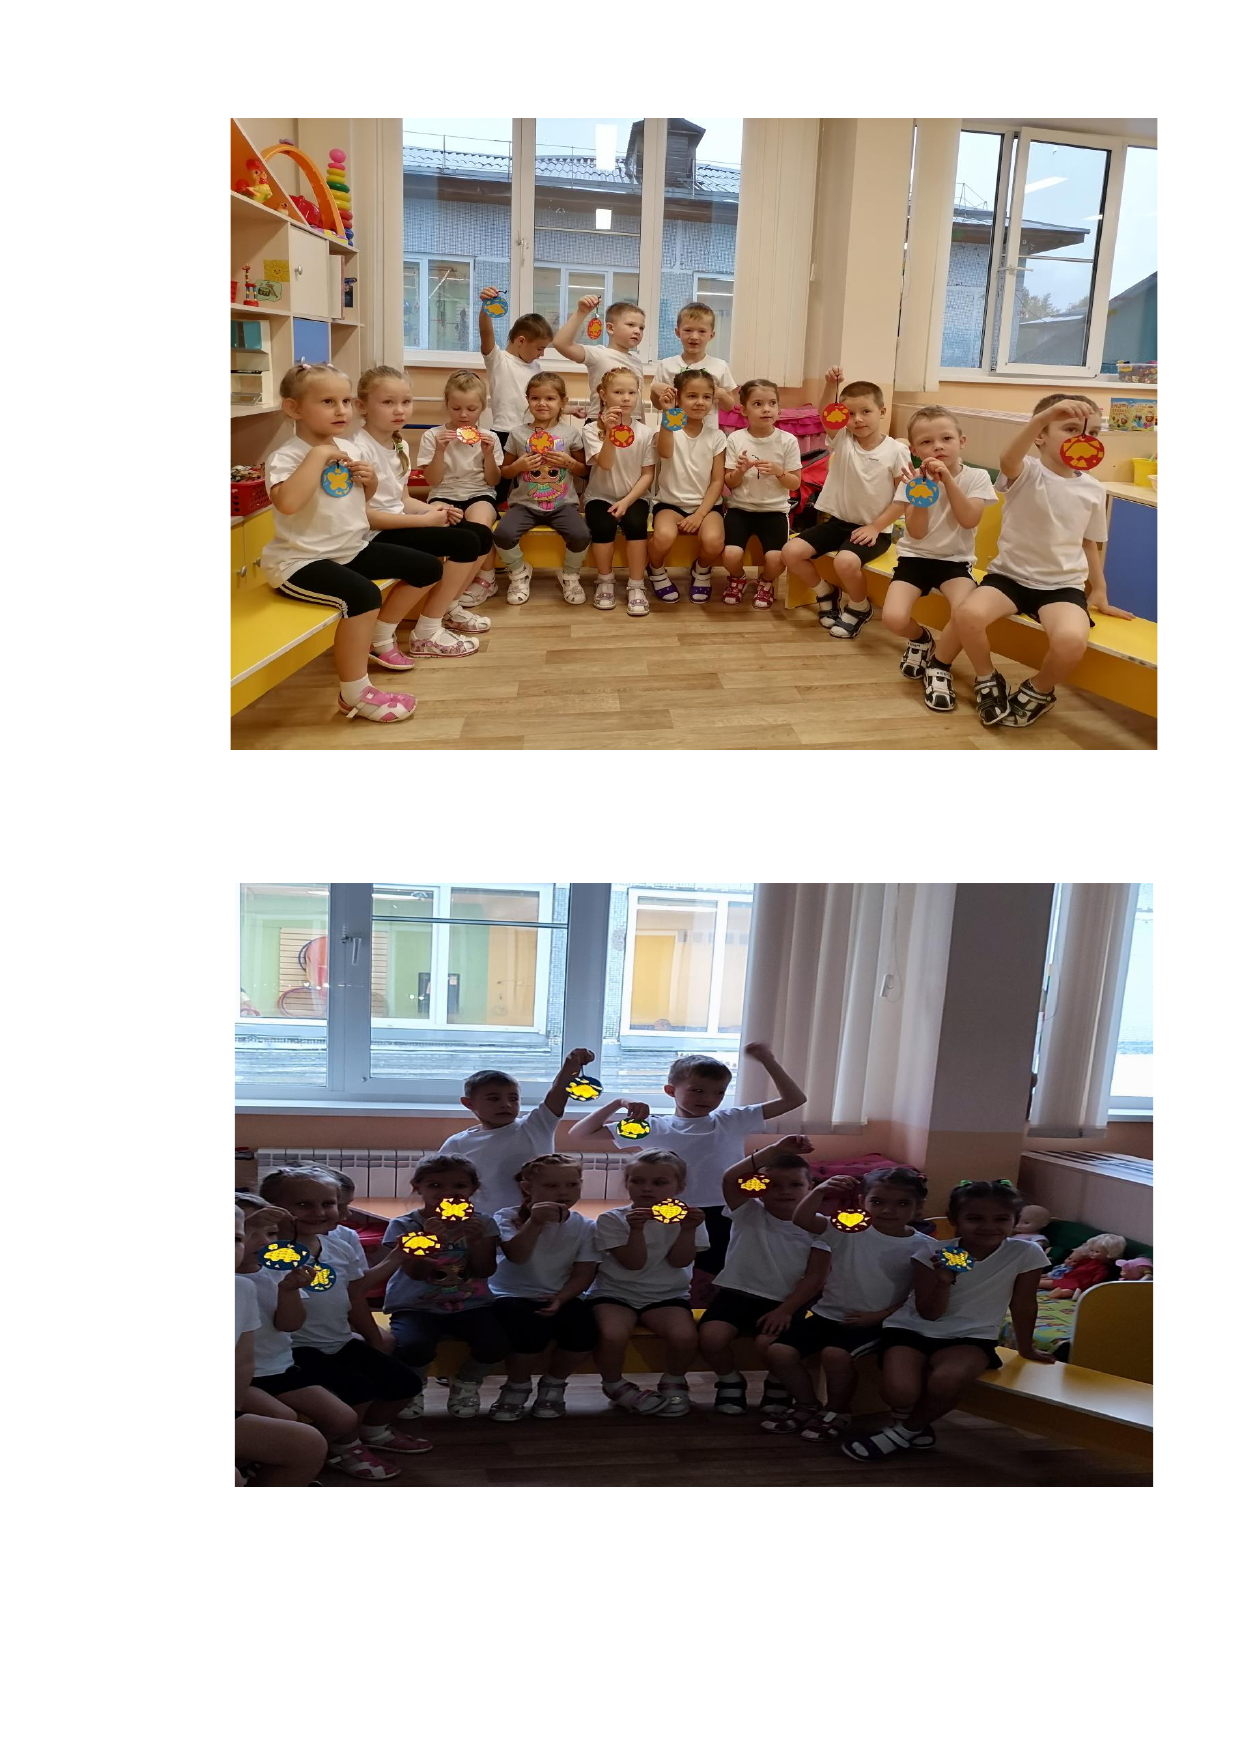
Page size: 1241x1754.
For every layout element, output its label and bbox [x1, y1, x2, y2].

picture [234, 883, 1154, 1487]
picture [230, 118, 1158, 750]
